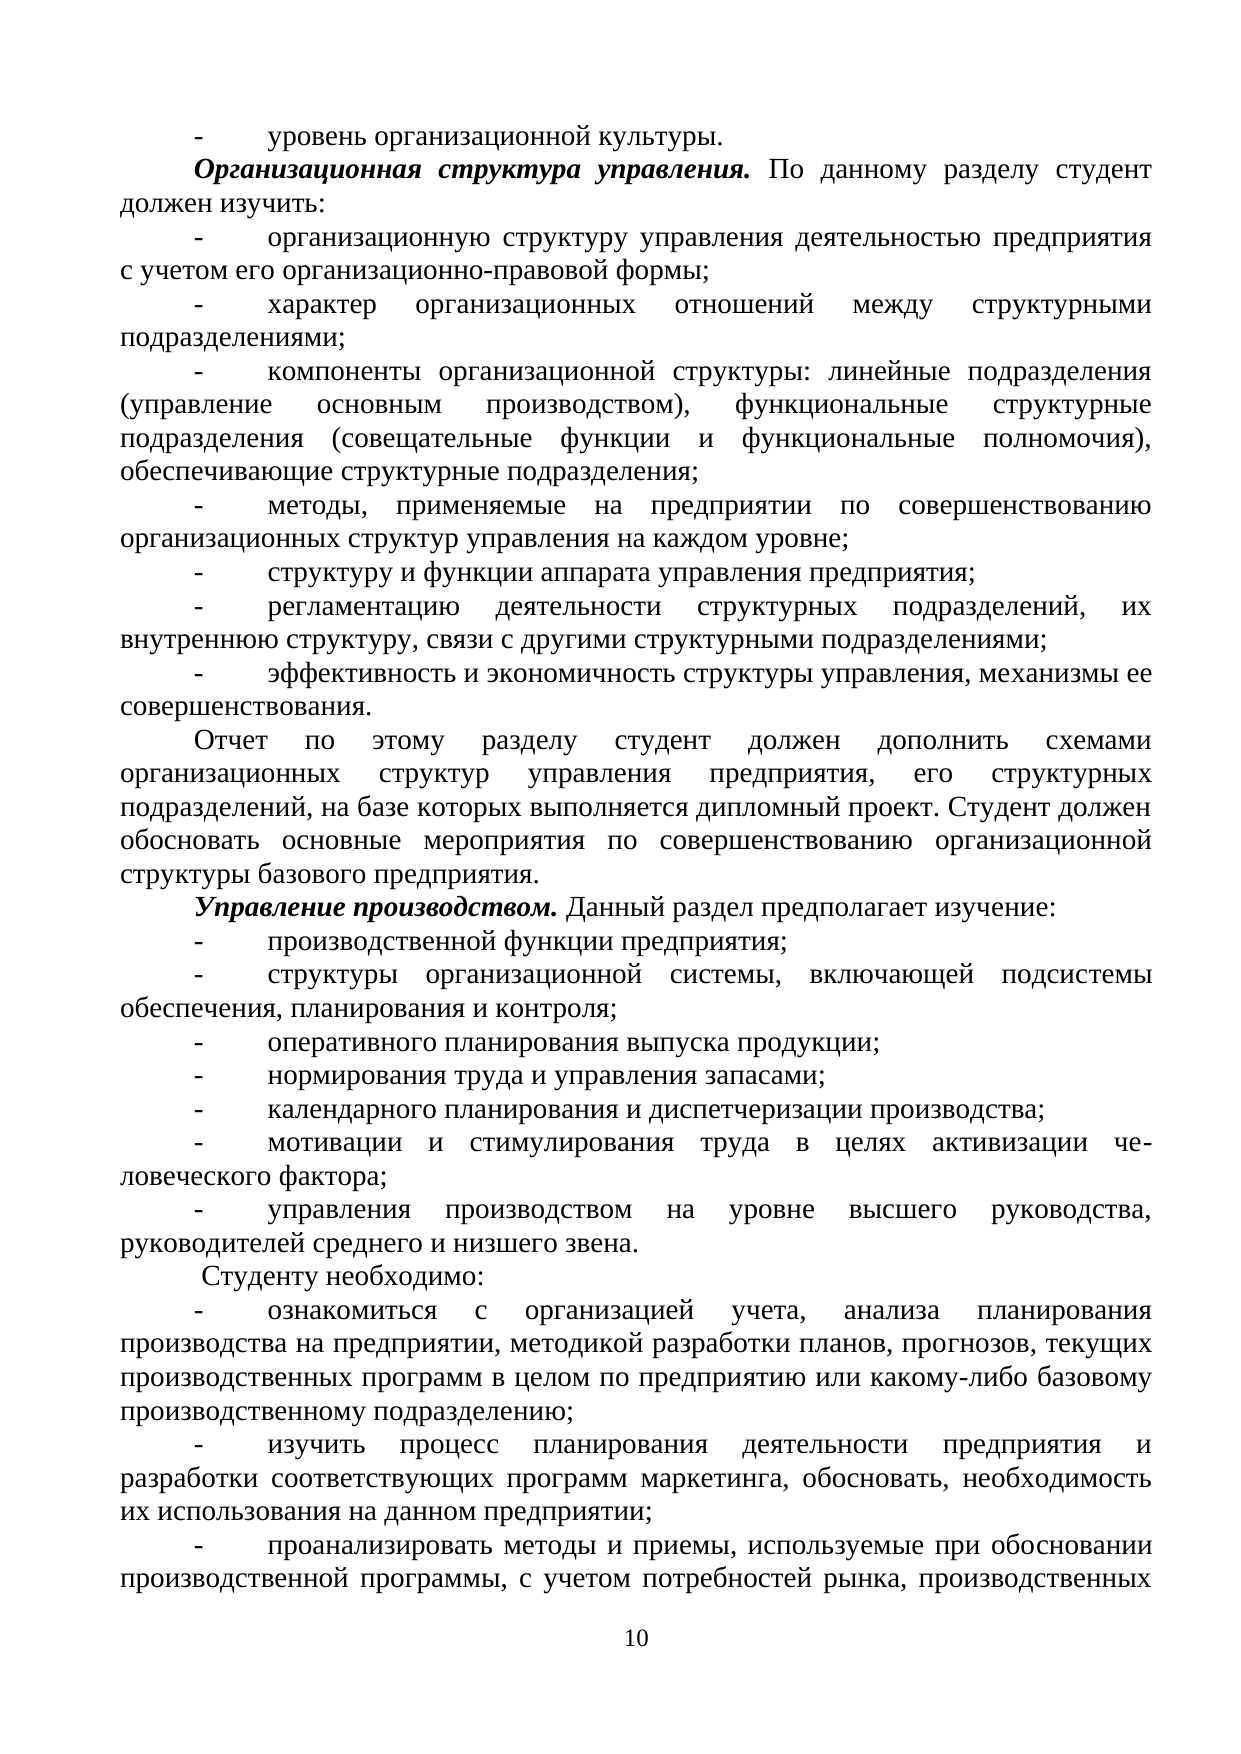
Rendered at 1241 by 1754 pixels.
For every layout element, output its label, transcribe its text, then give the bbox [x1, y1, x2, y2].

list изучить процесс планирования деятельности предприятия и разработки соответствующих программ маркетинга, обосновать, необходимость их использования на данном предприятии; [120, 1426, 1152, 1527]
list эффективность и экономичность структуры управления, механизмы ее совершенствования. [120, 655, 1152, 722]
list методы, применяемые на предприятии по совершенствованию организационных структур управления на каждом уровне; [120, 487, 1152, 554]
text Управление производством. Данный раздел предполагает изучение: [120, 889, 1152, 923]
list структуру и функции аппарата управления предприятия; [120, 554, 1152, 588]
list управления производством на уровне высшего руководства, руководителей среднего и низшего звена. [120, 1191, 1152, 1258]
list уровень организационной культуры. [120, 118, 1152, 152]
list календарного планирования и диспетчеризации производства; [120, 1091, 1152, 1124]
list нормирования труда и управления запасами; [120, 1057, 1152, 1091]
list ознакомиться с организацией учета, анализа планирования производства на предприятии, методикой разработки планов, прогнозов, текущих производственных программ в целом по предприятию или какому-либо базовому производственному подразделению; [120, 1292, 1152, 1426]
list регламентацию деятельности структурных подразделений, их внутреннюю структуру, связи с другими структурными подразделениями; [120, 588, 1152, 655]
list структуры организационной системы, включающей подсистемы обеспечения, планирования и контроля; [120, 957, 1152, 1024]
list мотивации и стимулирования труда в целях активизации человеческого фактора; [120, 1124, 1152, 1191]
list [120, 1527, 1152, 1594]
list оперативного планирования выпуска продукции; [120, 1024, 1152, 1057]
list характер организационных отношений между структурными подразделениями; [120, 286, 1152, 353]
list организационную структуру управления деятельностью предприятия с учетом его организационно-правовой формы; [120, 219, 1152, 286]
list компоненты организационной структуры: линейные подразделения (управление основным производством), функциональные структурные подразделения (совещательные функции и функциональные полномочия), обеспечивающие структурные подразделения; [120, 353, 1152, 487]
list производственной функции предприятия; [120, 923, 1152, 957]
text Организационная структура управления. По данному разделу студент должен изучить: [120, 152, 1152, 219]
text Отчет по этому разделу студент должен дополнить схемами организационных структур управления предприятия, его структурных подразделений, на базе которых выполняется дипломный проект. Студент должен обосновать основные мероприятия по совершенствованию организационной структуры базового предприятия. [120, 722, 1152, 889]
text Студенту необходимо: [120, 1258, 1152, 1292]
